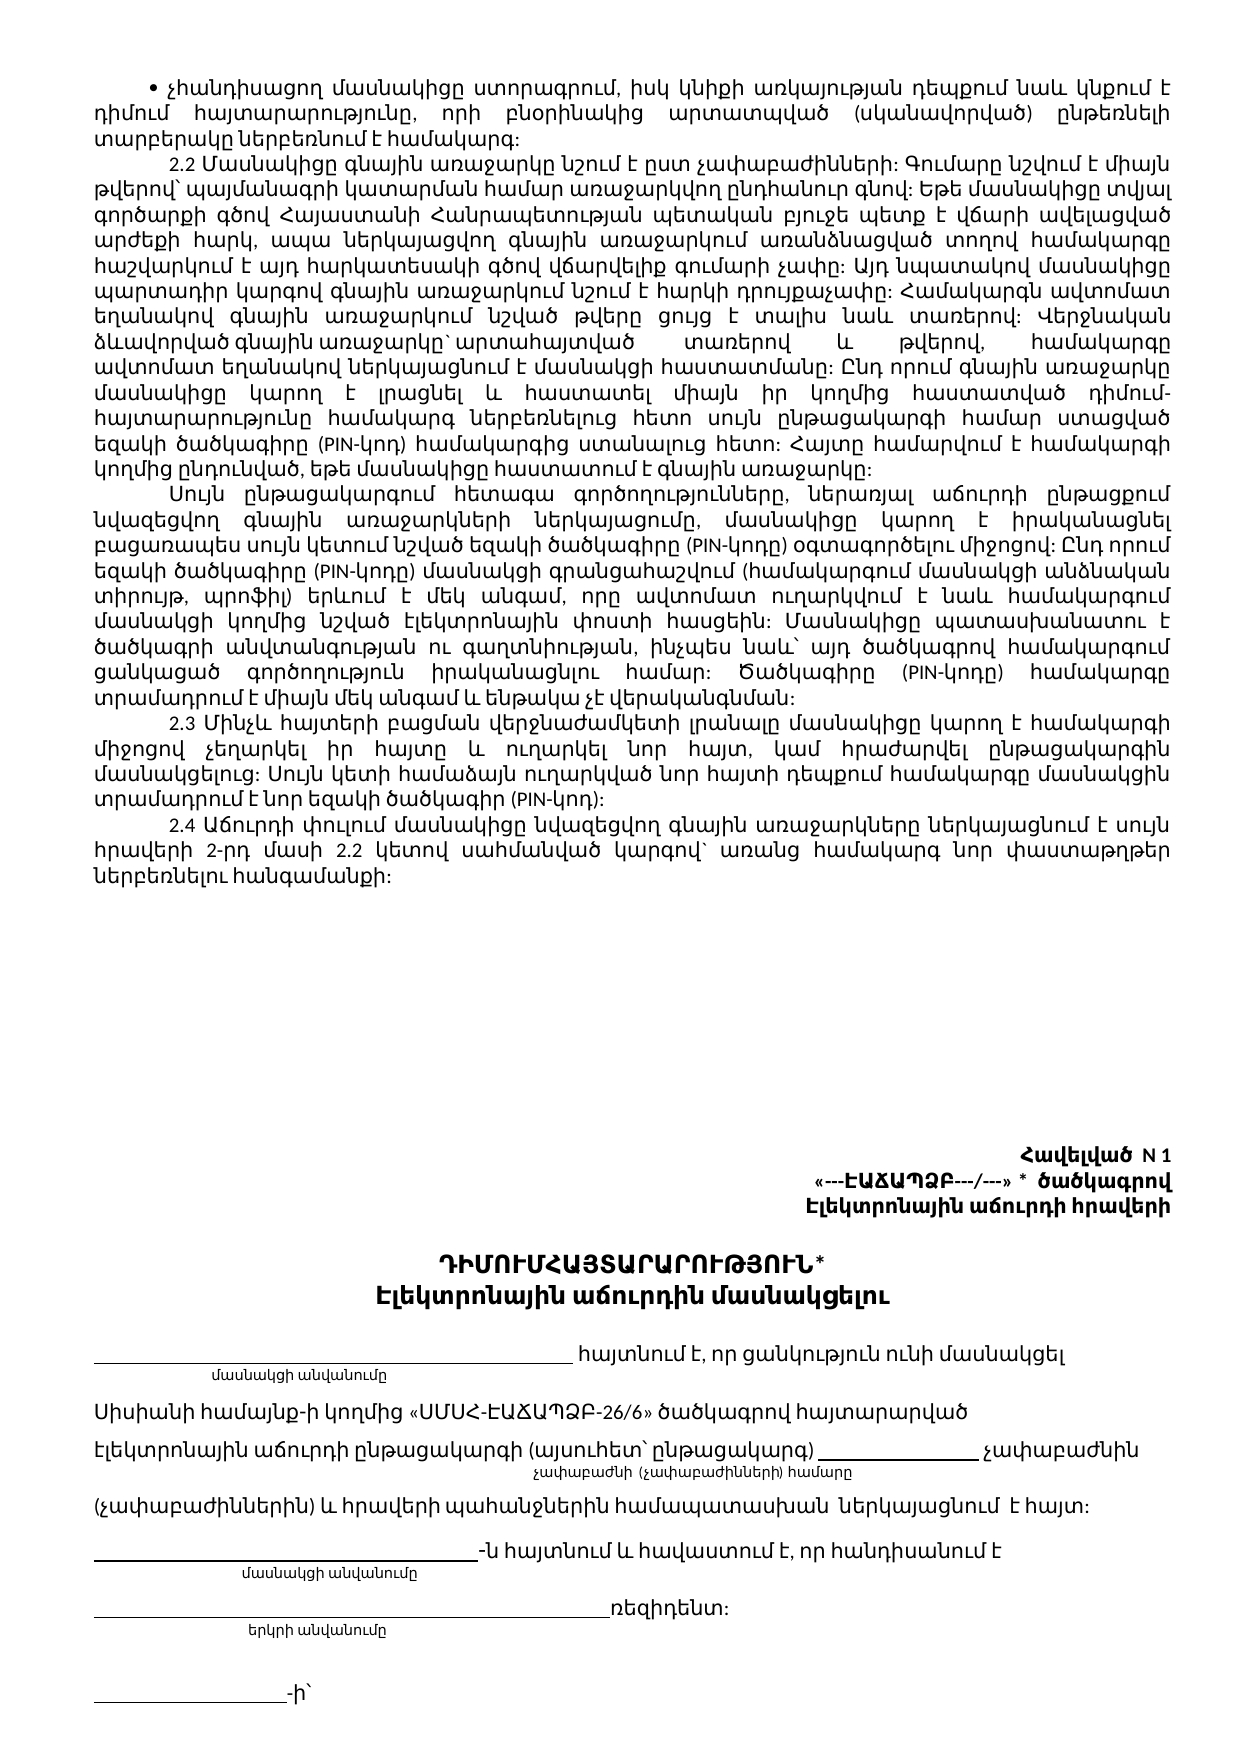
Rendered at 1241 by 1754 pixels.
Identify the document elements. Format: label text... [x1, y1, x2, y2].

text 2.4 Աճուրդի փուլում մասնակիցը նվազեցվող գնային առաջարկները ներկայացնում է սույն հրավերի 2-րդ մասի 2.2 կետով սահմանված կարգով` առանց համակարգ նոր փաստաթղթեր ներբեռնելու հանգամանքի: [94, 812, 1171, 888]
text 2.3 Մինչև հայտերի բացման վերջնաժամկետի լրանալը մասնակիցը կարող է համակարգի միջոցով չեղարկել իր հայտը և ուղարկել նոր հայտ, կամ հրաժարվել ընթացակարգին մասնակցելուց: Սույն կետի համաձայն ուղարկված նոր հայտի դեպքում համակարգը մասնակցին տրամադրում է նոր եզակի ծածկագիր (PIN-կոդ): [94, 710, 1171, 812]
text -ի՝ [94, 1680, 1171, 1705]
text ԴԻՄՈՒՄՀԱՅՏԱՐԱՐՈՒԹՅՈՒՆ* [94, 1249, 1171, 1280]
text -ն հայտնում և հավաստում է, որ հանդիսանում է [94, 1534, 1171, 1565]
text մասնակցի անվանումը [94, 1565, 1171, 1595]
text մասնակցի անվանումը [94, 1366, 1171, 1397]
text էլեկտրոնային աճուրդի ընթացակարգի (այսուհետ՝ ընթացակարգ) չափաբաժնին [94, 1437, 1171, 1463]
text 2.2 Մասնակիցը գնային առաջարկը նշում է ըստ չափաբաժինների: Գումարը նշվում է միայն թվերով՝ պայմանագրի կատարման համար առաջարկվող ընդհանուր գնով: Եթե մասնակիցը տվյալ գործարքի գծով Հայաստանի Հանրապետության պետական բյուջե պետք է վճարի ավելացված արժեքի հարկ, ապա ներկայացվող գնային առաջարկում առանձնացված տողով համակարգը հաշվարկում է այդ հարկատեսակի գծով վճարվելիք գումարի չափը: Այդ նպատակով մասնակիցը պարտադիր կարգով գնային առաջարկում նշում է հարկի դրույքաչափը: Համակարգն ավտոմատ եղանակով գնային առաջարկում նշված թվերը ցույց է տալիս նաև տառերով: Վերջնական ձևավորված գնային առաջարկը` արտահայտված տառերով և թվերով, համակարգը ավտոմատ եղանակով ներկայացնում է մասնակցի հաստատմանը: Ընդ որում գնային առաջարկը մասնակիցը կարող է լրացնել և հաստատել միայն իր կողմից հաստատված դիմում-հայտարարությունը համակարգ ներբեռնելուց հետո սույն ընթացակարգի համար ստացված եզակի ծածկագիրը (PIN-կոդ) համակարգից ստանալուց հետո: Հայտը համարվում է համակարգի կողմից ընդունված, եթե մասնակիցը հաստատում է գնային առաջարկը: [94, 151, 1171, 482]
text Էլեկտրոնային աճուրդի հրավերի [94, 1193, 1171, 1219]
text չափաբաժնի (չափաբաժինների) համարը [94, 1463, 1171, 1493]
text հայտնում է, որ ցանկություն ունի մասնակցել [94, 1341, 1171, 1366]
text Հավելված N 1 [94, 1142, 1171, 1168]
list չհանդիսացող մասնակիցը ստորագրում, իսկ կնիքի առկայության դեպքում նաև կնքում է դիմում հայտարարությունը, որի բնօրինակից արտատպված (սկանավորված) ընթեռնելի տարբերակը ներբեռնում է համակարգ: [94, 75, 1171, 151]
text ռեզիդենտ: [94, 1595, 1171, 1621]
text (չափաբաժիններին) և հրավերի պահանջներին համապատասխան ներկայացնում է հայտ: [94, 1493, 1171, 1519]
text երկրի անվանումը [94, 1621, 1171, 1651]
text «---ԷԱՃԱՊՁԲ---/---» * ծածկագրով [94, 1168, 1171, 1193]
subtitle Էլեկտրոնային աճուրդին մասնակցելու [94, 1280, 1171, 1310]
text Սիսիանի համայնք-ի կողմից «ՍՄՍՀ-ԷԱՃԱՊՁԲ-26/6» ծածկագրով հայտարարված [94, 1397, 1171, 1425]
text Սույն ընթացակարգում հետագա գործողությունները, ներառյալ աճուրդի ընթացքում նվազեցվող գնային առաջարկների ներկայացումը, մասնակիցը կարող է իրականացնել բացառապես սույն կետում նշված եզակի ծածկագիրը (PIN-կոդը) օգտագործելու միջոցով: Ընդ որում եզակի ծածկագիրը (PIN-կոդը) մասնակցի գրանցահաշվում (համակարգում մասնակցի անձնական տիրույթ, պրոֆիլ) երևում է մեկ անգամ, որը ավտոմատ ուղարկվում է նաև համակարգում մասնակցի կողմից նշված էլեկտրոնային փոստի հասցեին: Մասնակիցը պատասխանատու է ծածկագրի անվտանգության ու գաղտնիության, ինչպես նաև՝ այդ ծածկագրով համակարգում ցանկացած գործողություն իրականացնլու համար: Ծածկագիրը (PIN-կոդը) համակարգը տրամադրում է միայն մեկ անգամ և ենթակա չէ վերականգնման: [94, 482, 1171, 710]
